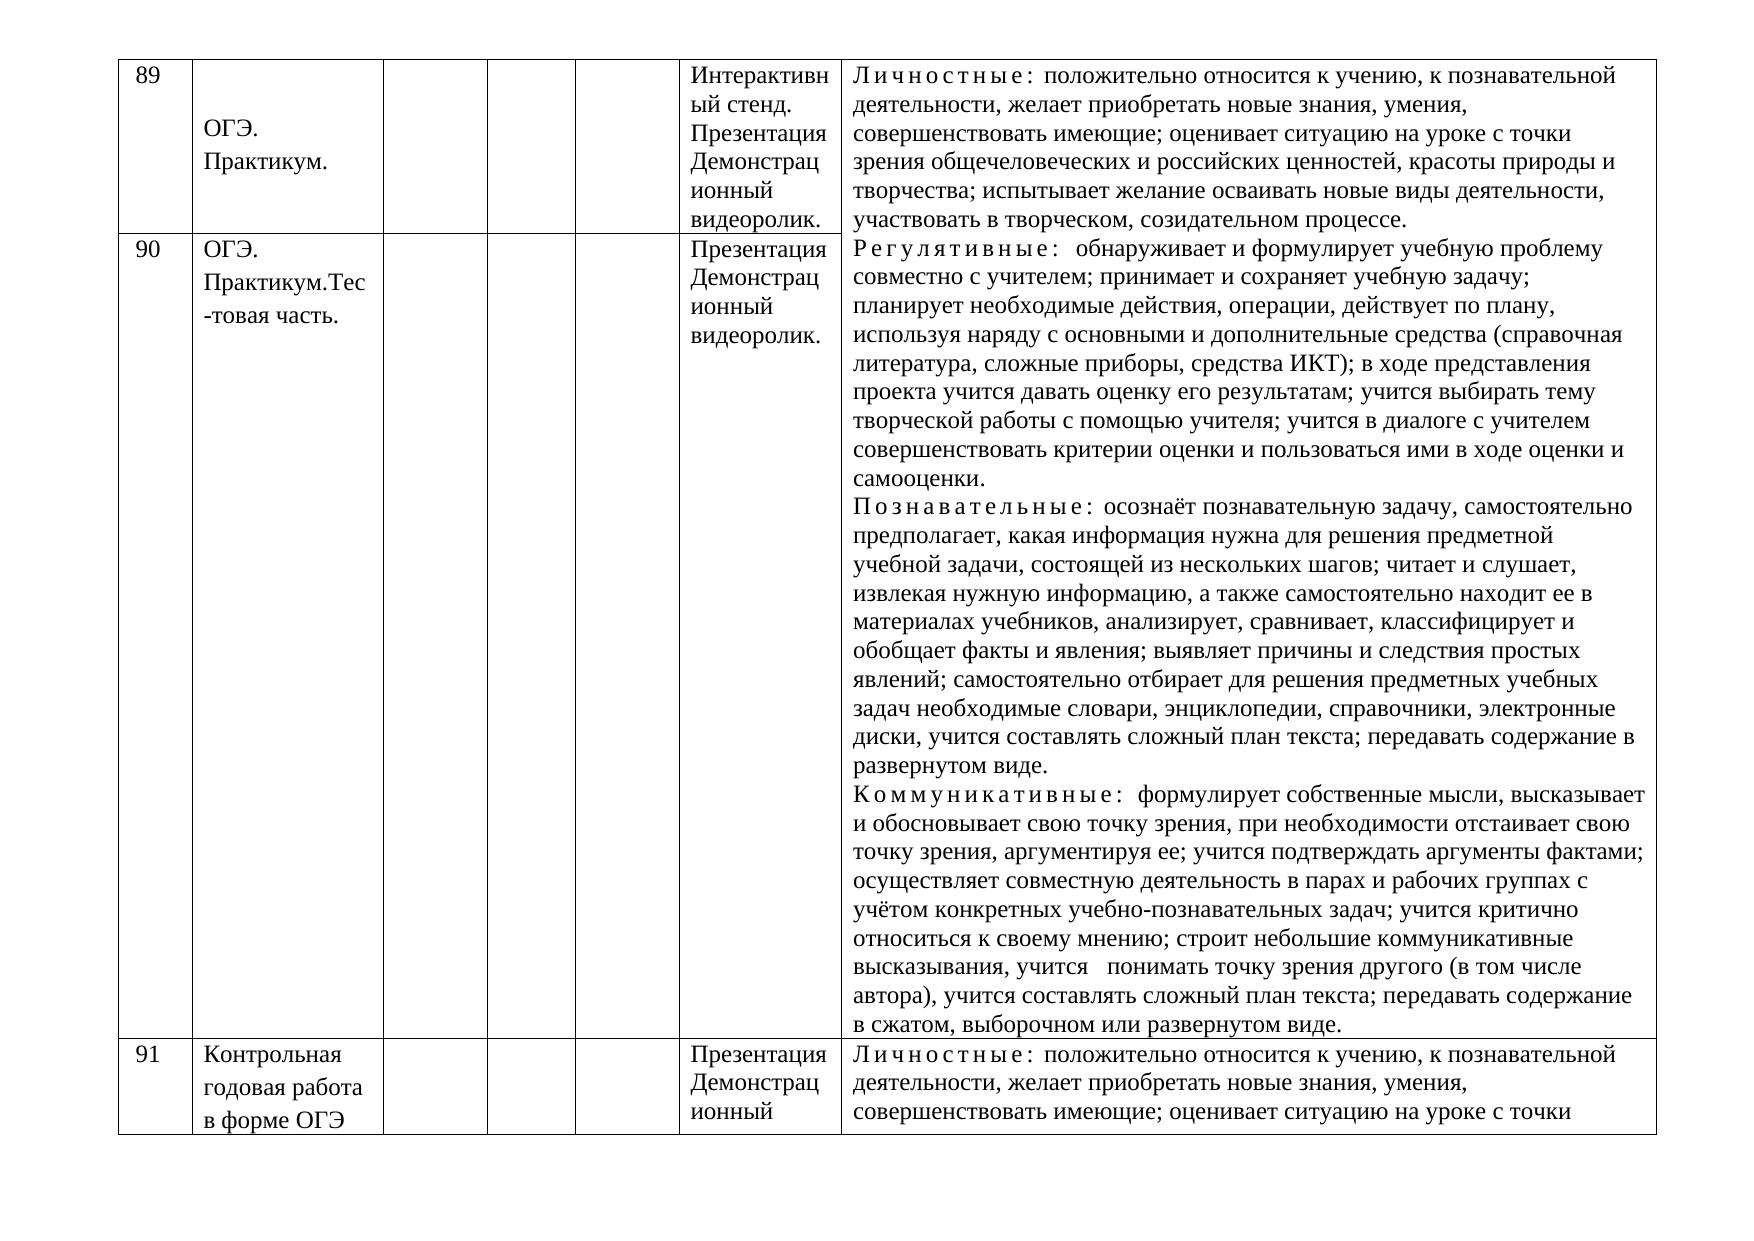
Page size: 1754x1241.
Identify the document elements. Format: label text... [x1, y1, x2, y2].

table_cell [488, 60, 575, 233]
table_cell [488, 1039, 575, 1133]
table_cell [384, 60, 487, 233]
table_cell ОГЭ. Практикум. [193, 60, 383, 233]
table_cell 89 [119, 60, 192, 233]
table_cell [576, 1039, 679, 1133]
table_cell ПрезентацияДемонстрационный видеоролик. [680, 234, 841, 1038]
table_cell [842, 60, 1656, 1038]
table_cell [384, 1039, 487, 1133]
table_cell ОГЭ. Практикум.Тес-товая часть. [193, 234, 383, 1038]
table_cell 90 [119, 234, 192, 1038]
table_cell [576, 234, 679, 1038]
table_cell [680, 1039, 841, 1133]
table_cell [680, 60, 841, 233]
table_cell [576, 60, 679, 233]
table_cell [488, 234, 575, 1038]
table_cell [842, 1039, 1656, 1133]
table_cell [193, 1039, 383, 1133]
table_cell 91 [119, 1039, 192, 1133]
table_cell [384, 234, 487, 1038]
